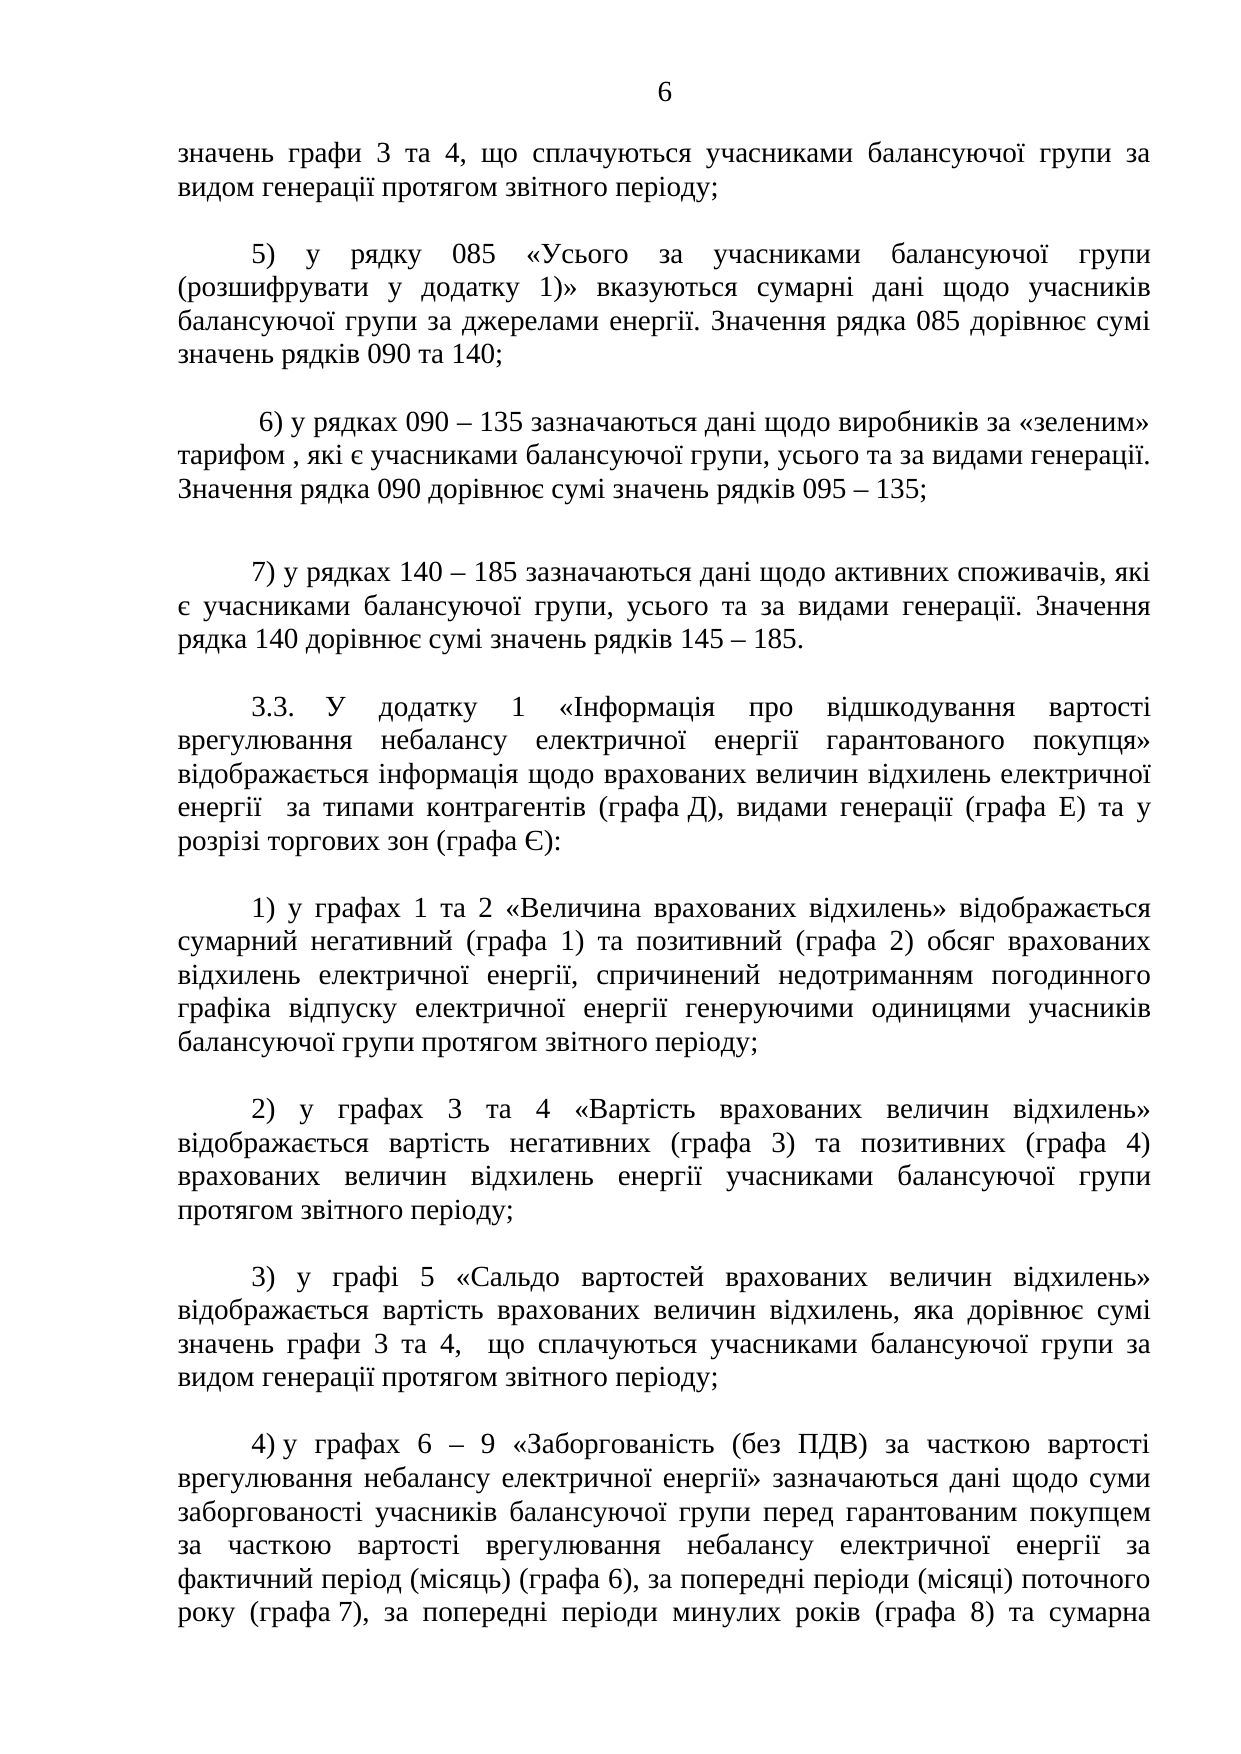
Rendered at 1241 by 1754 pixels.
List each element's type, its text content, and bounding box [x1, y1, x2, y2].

text 1) у графах 1 та 2 «Величина врахованих відхилень» відображається сумарний негативний (графа 1) та позитивний (графа 2) обсяг врахованих відхилень електричної енергії, спричинений недотриманням погодинного графіка відпуску електричної енергії генеруючими одиницями учасників балансуючої групи протягом звітного періоду; [177, 890, 1152, 1058]
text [177, 1427, 1152, 1628]
text 7) у рядках 140 – 185 зазначаються дані щодо активних споживачів, які є учасниками балансуючої групи, усього та за видами генерації. Значення рядка 140 дорівнює сумі значень рядків 145 – 185. [177, 554, 1152, 655]
text 3) у графі 5 «Сальдо вартостей врахованих величин відхилень» відображається вартість врахованих величин відхилень, яка дорівнює сумі значень графи 3 та 4, що сплачуються учасниками балансуючої групи за видом генерації протягом звітного періоду; [177, 1259, 1152, 1393]
list У додатку 1 «Інформація про відшкодування вартості врегулювання небалансу електричної енергії гарантованого покупця» відображається інформація щодо врахованих величин відхилень електричної енергії за типами контрагентів (графа Д), видами генерації (графа Е) та у розрізі торгових зон (графа Є): [177, 689, 1152, 856]
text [177, 135, 1152, 202]
text 5) у рядку 085 «Усього за учасниками балансуючої групи (розшифрувати у додатку 1)» вказуються сумарні дані щодо учасників балансуючої групи за джерелами енергії. Значення рядка 085 дорівнює сумі значень рядків 090 та 140; [177, 236, 1152, 370]
text 2) у графах 3 та 4 «Вартість врахованих величин відхилень» відображається вартість негативних (графа 3) та позитивних (графа 4) врахованих величин відхилень енергії учасниками балансуючої групи протягом звітного періоду; [177, 1091, 1152, 1225]
text 6) у рядках 090 – 135 зазначаються дані щодо виробників за «зеленим» тарифом , які є учасниками балансуючої групи, усього та за видами генерації. Значення рядка 090 дорівнює сумі значень рядків 095 – 135; [177, 404, 1152, 504]
